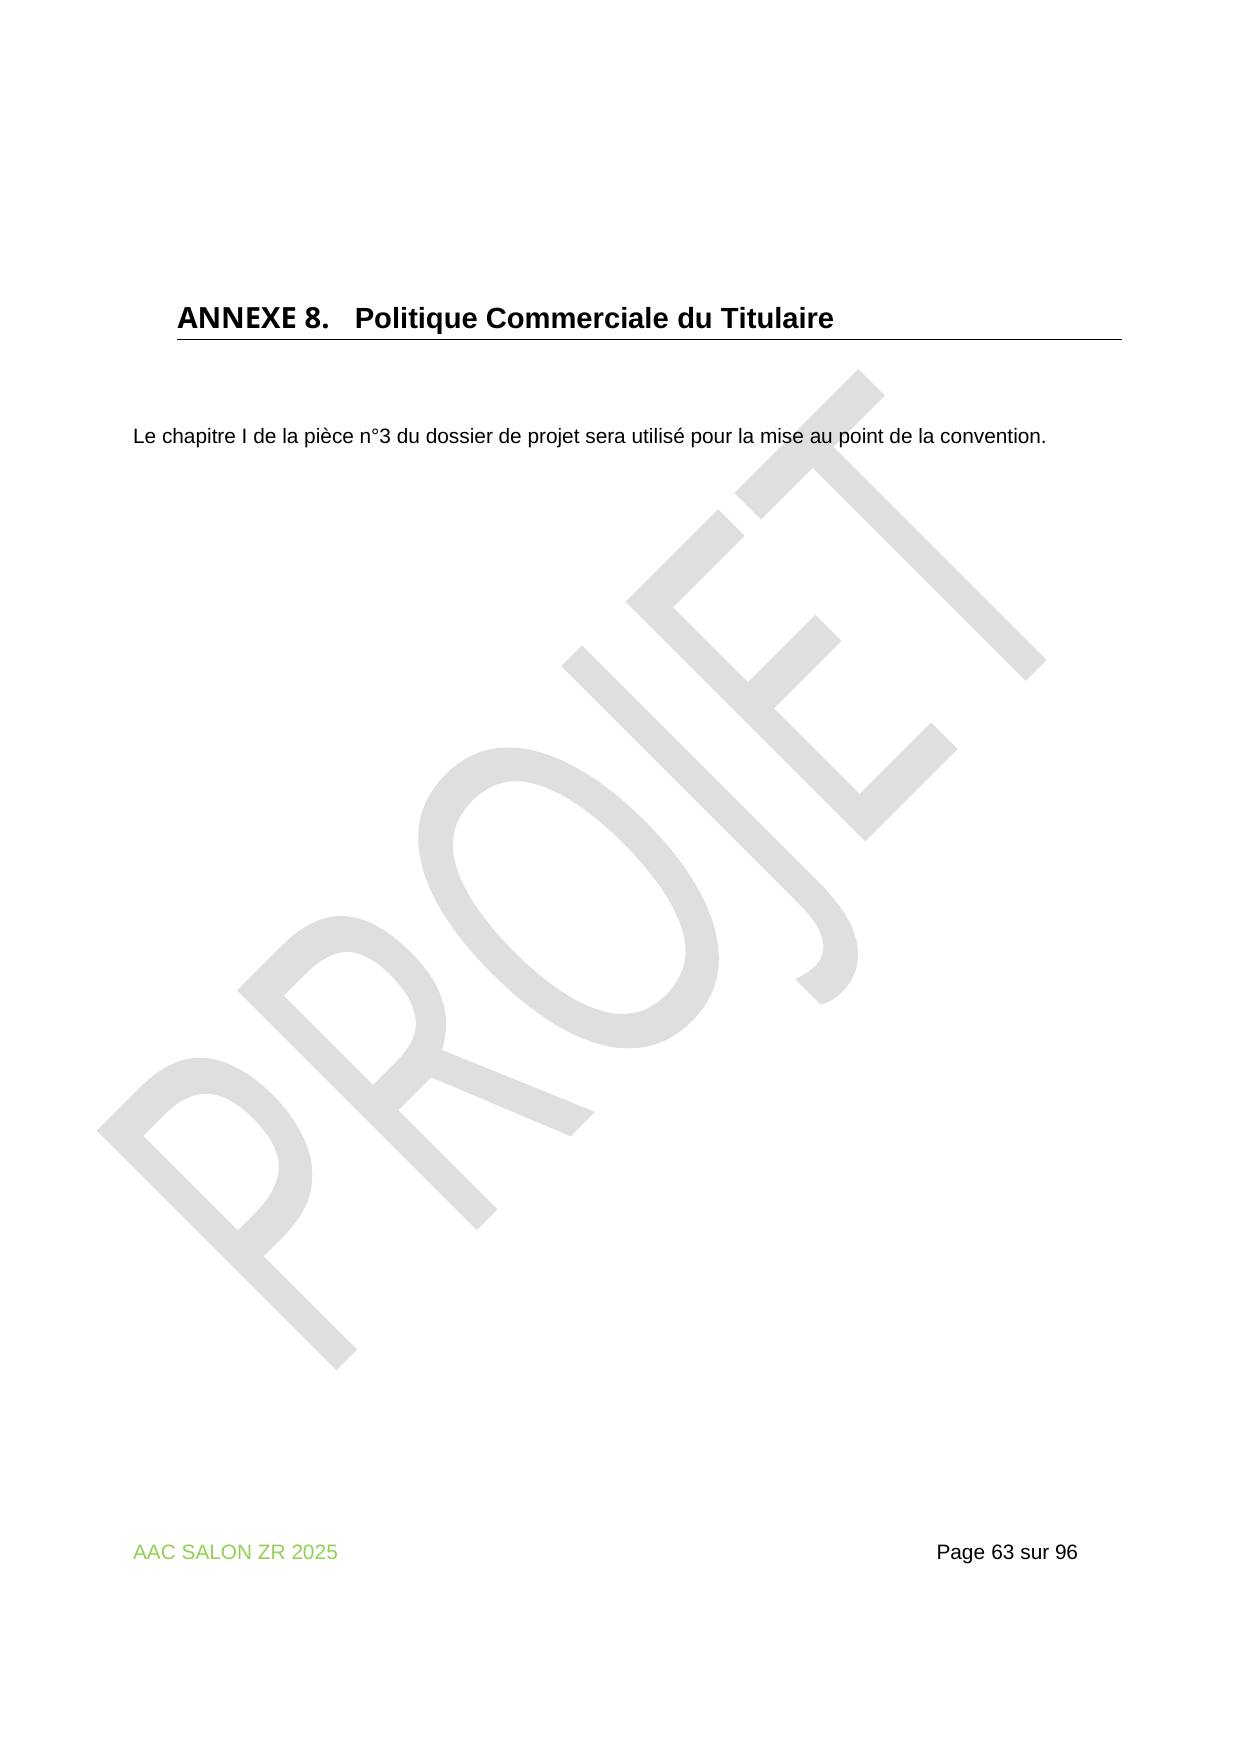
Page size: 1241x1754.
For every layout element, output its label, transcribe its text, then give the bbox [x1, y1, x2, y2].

text Politique Commerciale du Titulaire [177, 297, 1122, 339]
text Le chapitre I de la pièce n°3 du dossier de projet sera utilisé pour la mise au point de la convention. [133, 424, 1122, 448]
